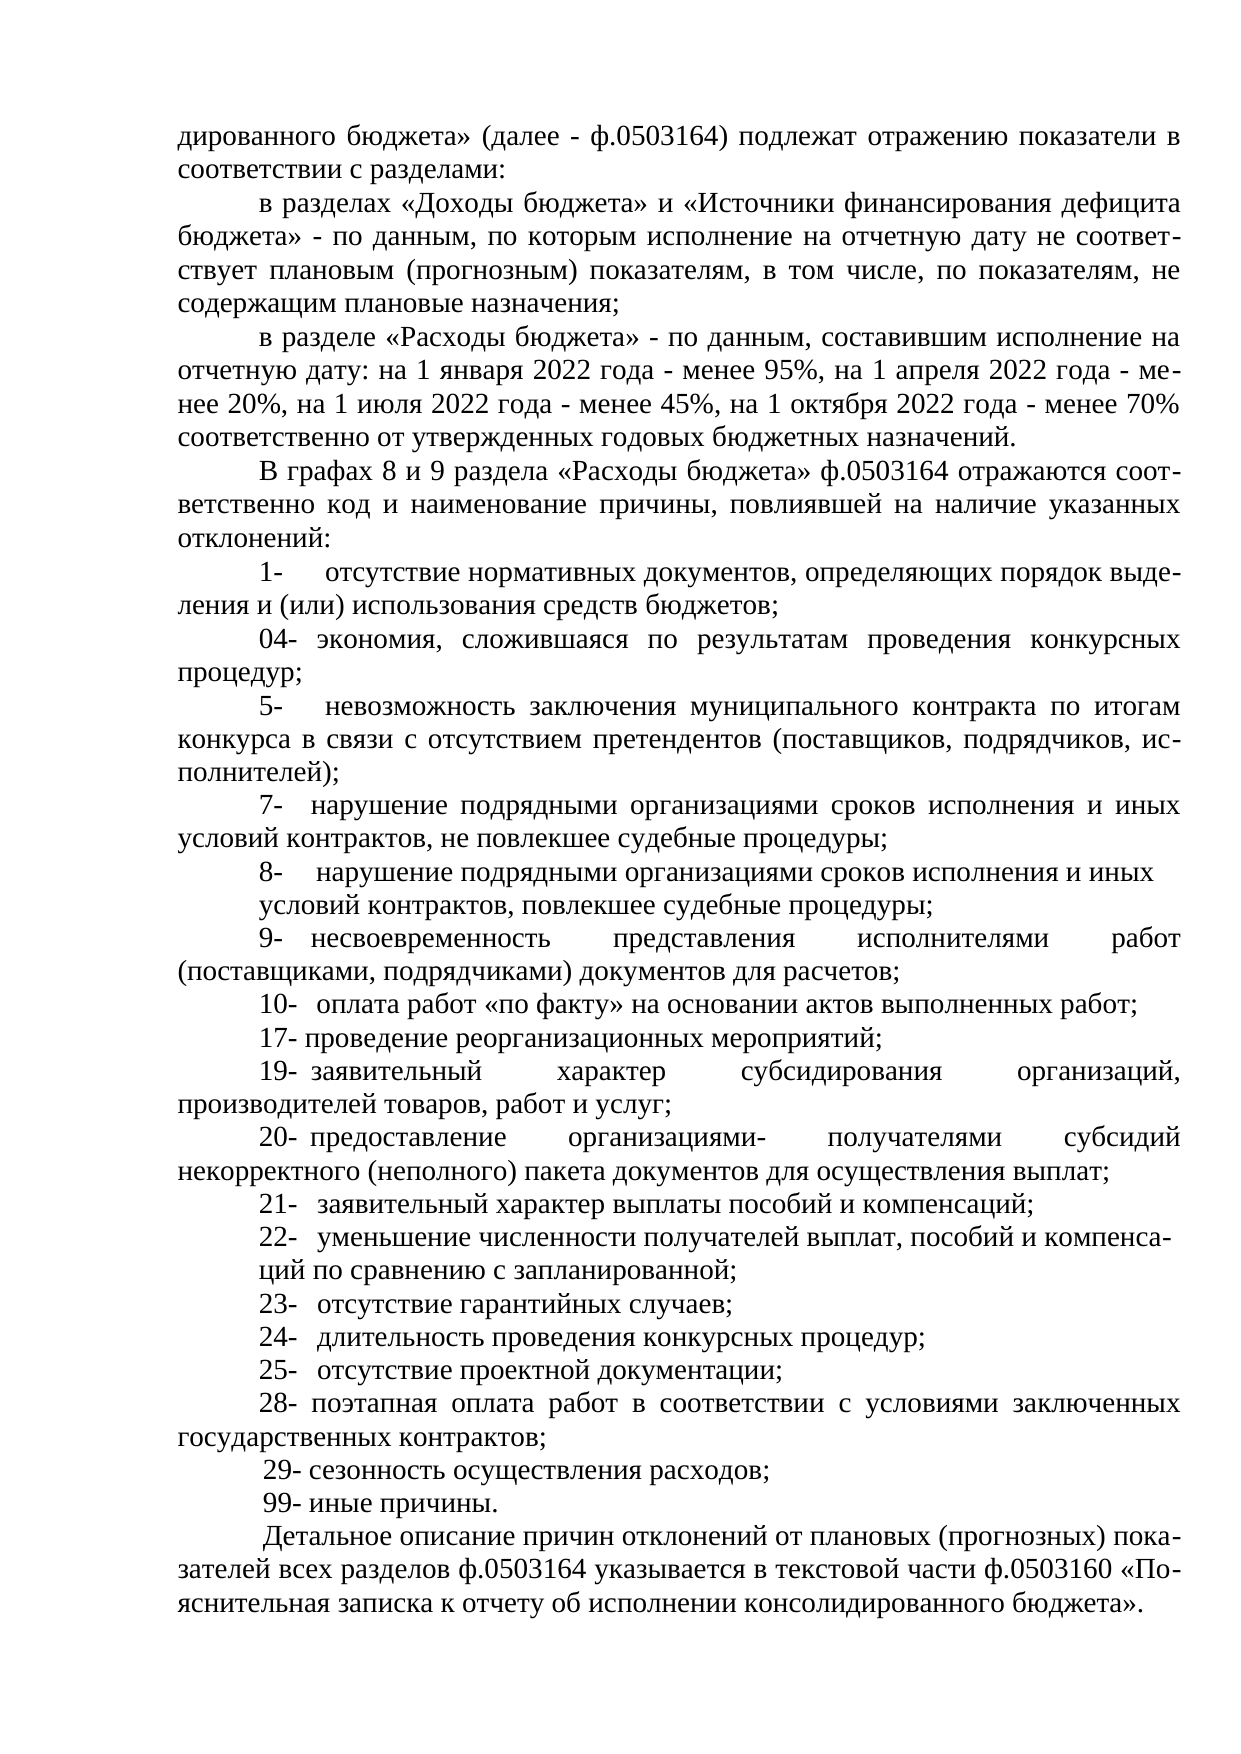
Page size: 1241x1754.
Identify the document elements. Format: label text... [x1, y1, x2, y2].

text В графах 8 и 9 раздела «Расходы бюджета» ф.0503164 отражаются соответственно код и наименование причины, повлиявшей на наличие указанных отклонений: [177, 453, 1181, 554]
list невозможность заключения муниципального контракта по итогам конкурса в связи с отсутствием претендентов (поставщиков, подрядчиков, исполнителей); [177, 688, 1181, 788]
text 28- поэтапная оплата работ в соответствии с условиями заключенных государственных контрактов; [177, 1386, 1181, 1453]
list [177, 118, 1181, 185]
list отсутствие проектной документации; [177, 1353, 1181, 1386]
text условий контрактов, повлекшее судебные процедуры; [177, 888, 1181, 921]
list заявительный характер выплаты пособий и компенсаций; [177, 1187, 1181, 1220]
text 99- иные причины. [177, 1486, 1181, 1519]
list отсутствие нормативных документов, определяющих порядок выделения и (или) использования средств бюджетов; [177, 554, 1181, 621]
list несвоевременность представления исполнителями работ (поставщиками, подрядчиками) документов для расчетов; [177, 921, 1181, 987]
list нарушение подрядными организациями сроков исполнения и иных условий контрактов, не повлекшее судебные процедуры; [177, 788, 1181, 854]
list отсутствие гарантийных случаев; [177, 1286, 1181, 1320]
list оплата работ «по факту» на основании актов выполненных работ; [177, 987, 1181, 1021]
list предоставление организациями- получателями субсидий некорректного (неполного) пакета документов для осуществления выплат; [177, 1120, 1181, 1187]
text 17- проведение реорганизационных мероприятий; [177, 1021, 1181, 1054]
text 04- экономия, сложившаяся по результатам проведения конкурсных процедур; [177, 621, 1181, 688]
list заявительный характер субсидирования организаций, производителей товаров, работ и услуг; [177, 1054, 1181, 1120]
list длительность проведения конкурсных процедур; [177, 1320, 1181, 1353]
text в разделе «Расходы бюджета» - по данным, составившим исполнение на отчетную дату: на 1 января 2022 года - менее 95%, на 1 апреля 2022 года - менее 20%, на 1 июля 2022 года - менее 45%, на 1 октября 2022 года - менее 70% соответственно от утвержденных годовых бюджетных назначений. [177, 319, 1181, 453]
text 29- сезонность осуществления расходов; [177, 1453, 1181, 1486]
text Детальное описание причин отклонений от плановых (прогнозных) показателей всех разделов ф.0503164 указывается в текстовой части ф.0503160 «Пояснительная записка к отчету об исполнении консолидированного бюджета». [177, 1519, 1181, 1619]
list уменьшение численности получателей выплат, пособий и компенсаций по сравнению с запланированной; [258, 1220, 1181, 1286]
text в разделах «Доходы бюджета» и «Источники финансирования дефицита бюджета» - по данным, по которым исполнение на отчетную дату не соответствует плановым (прогнозным) показателям, в том числе, по показателям, не содержащим плановые назначения; [177, 185, 1181, 319]
list нарушение подрядными организациями сроков исполнения и иных [177, 854, 1181, 888]
